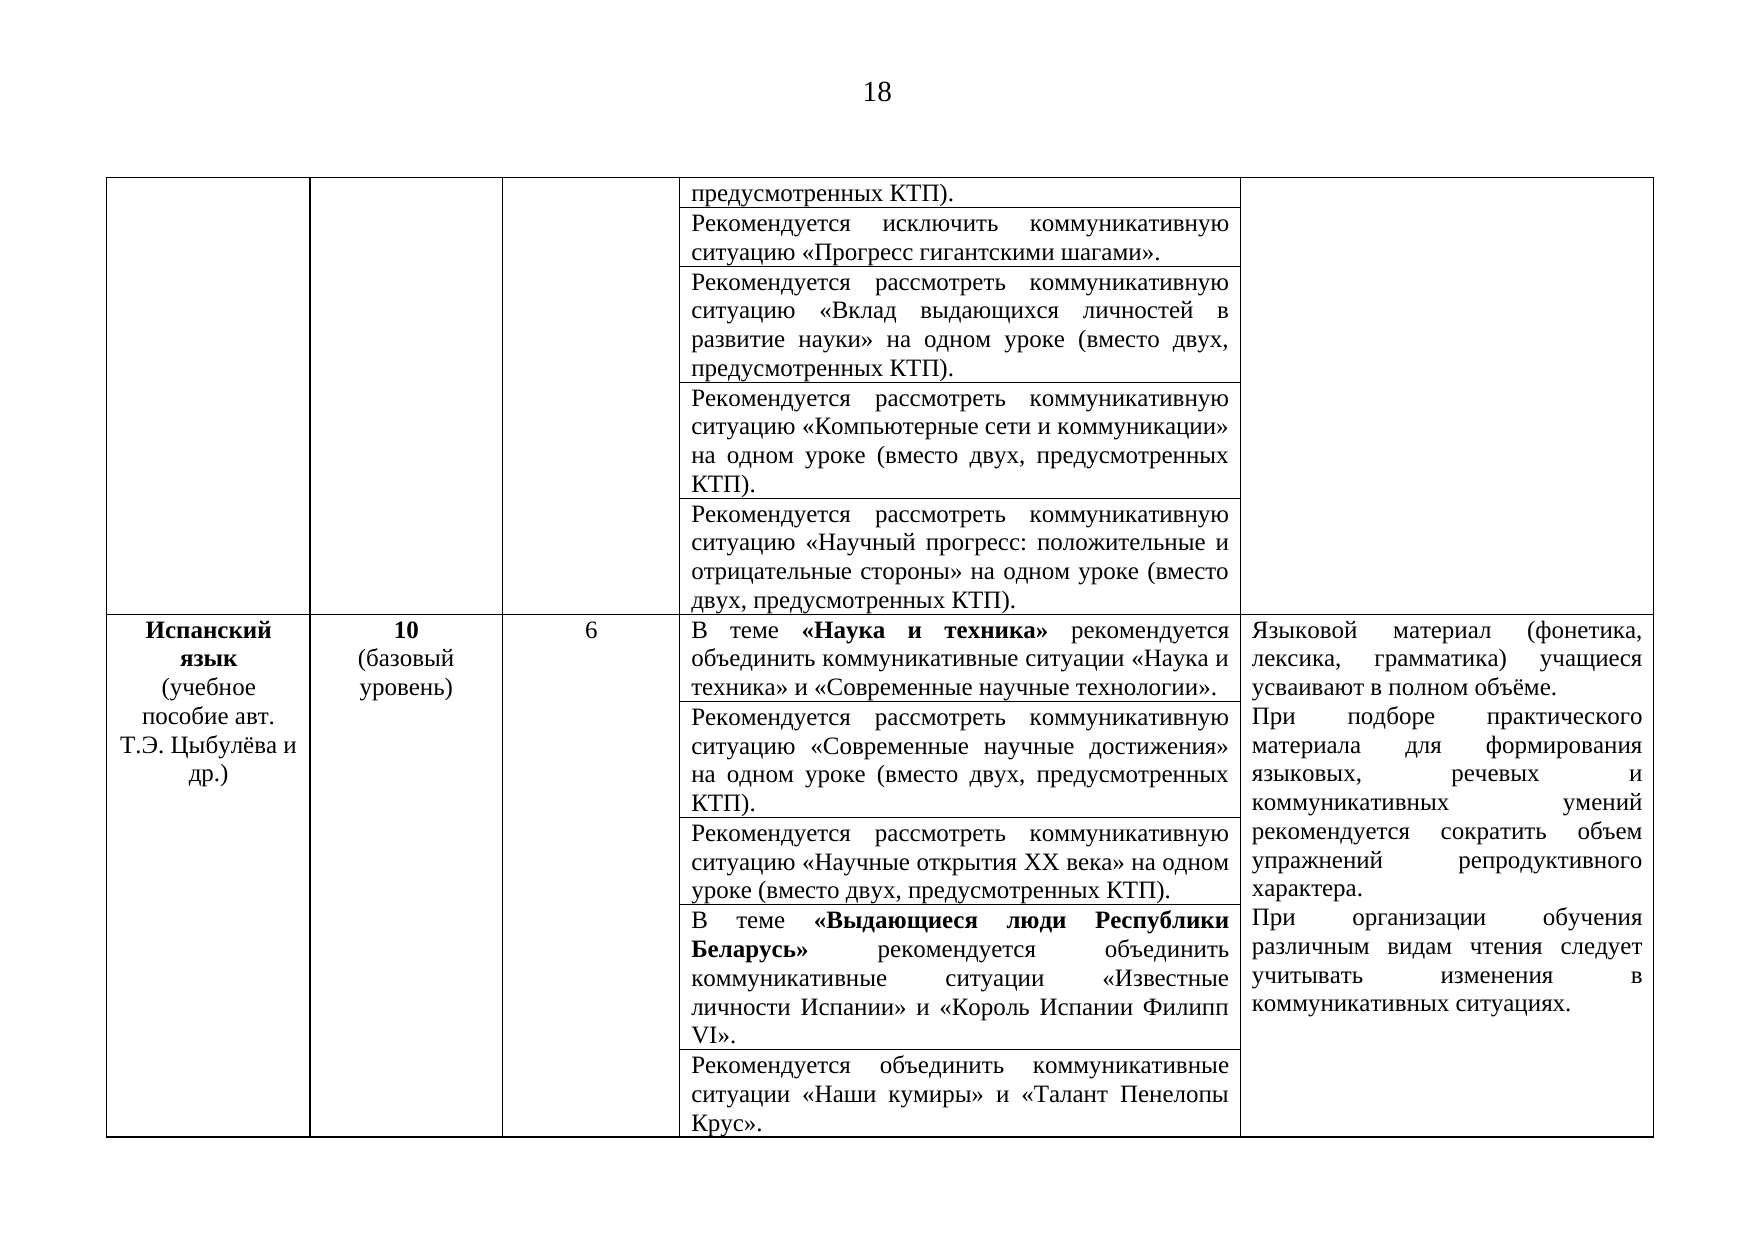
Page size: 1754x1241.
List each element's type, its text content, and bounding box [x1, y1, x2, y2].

table_cell Рекомендуется рассмотреть коммуникативную ситуацию «Научные открытия XX века» на одном уроке (вместо двух, предусмотренных КТП). [680, 818, 1240, 904]
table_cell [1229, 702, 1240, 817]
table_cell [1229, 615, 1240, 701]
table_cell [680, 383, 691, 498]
table_cell 6 [503, 615, 679, 1136]
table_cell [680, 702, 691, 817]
table_cell Рекомендуется объединить коммуникативные ситуации «Наши кумиры» и «Талант Пенелопы Крус». [680, 1050, 1240, 1136]
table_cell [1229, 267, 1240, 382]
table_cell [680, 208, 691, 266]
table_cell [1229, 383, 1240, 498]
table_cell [1241, 615, 1653, 1136]
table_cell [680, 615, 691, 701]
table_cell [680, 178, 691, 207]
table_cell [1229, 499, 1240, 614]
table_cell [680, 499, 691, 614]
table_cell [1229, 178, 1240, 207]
table_cell В теме «Выдающиеся люди Республики Беларусь» рекомендуется объединить коммуникативные ситуации «Известные личности Испании» и «Король Испании Филипп VI». [680, 905, 1240, 1049]
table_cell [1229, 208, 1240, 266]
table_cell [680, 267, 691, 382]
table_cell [107, 615, 309, 1136]
table_cell 10 (базовый уровень) [311, 615, 502, 1136]
